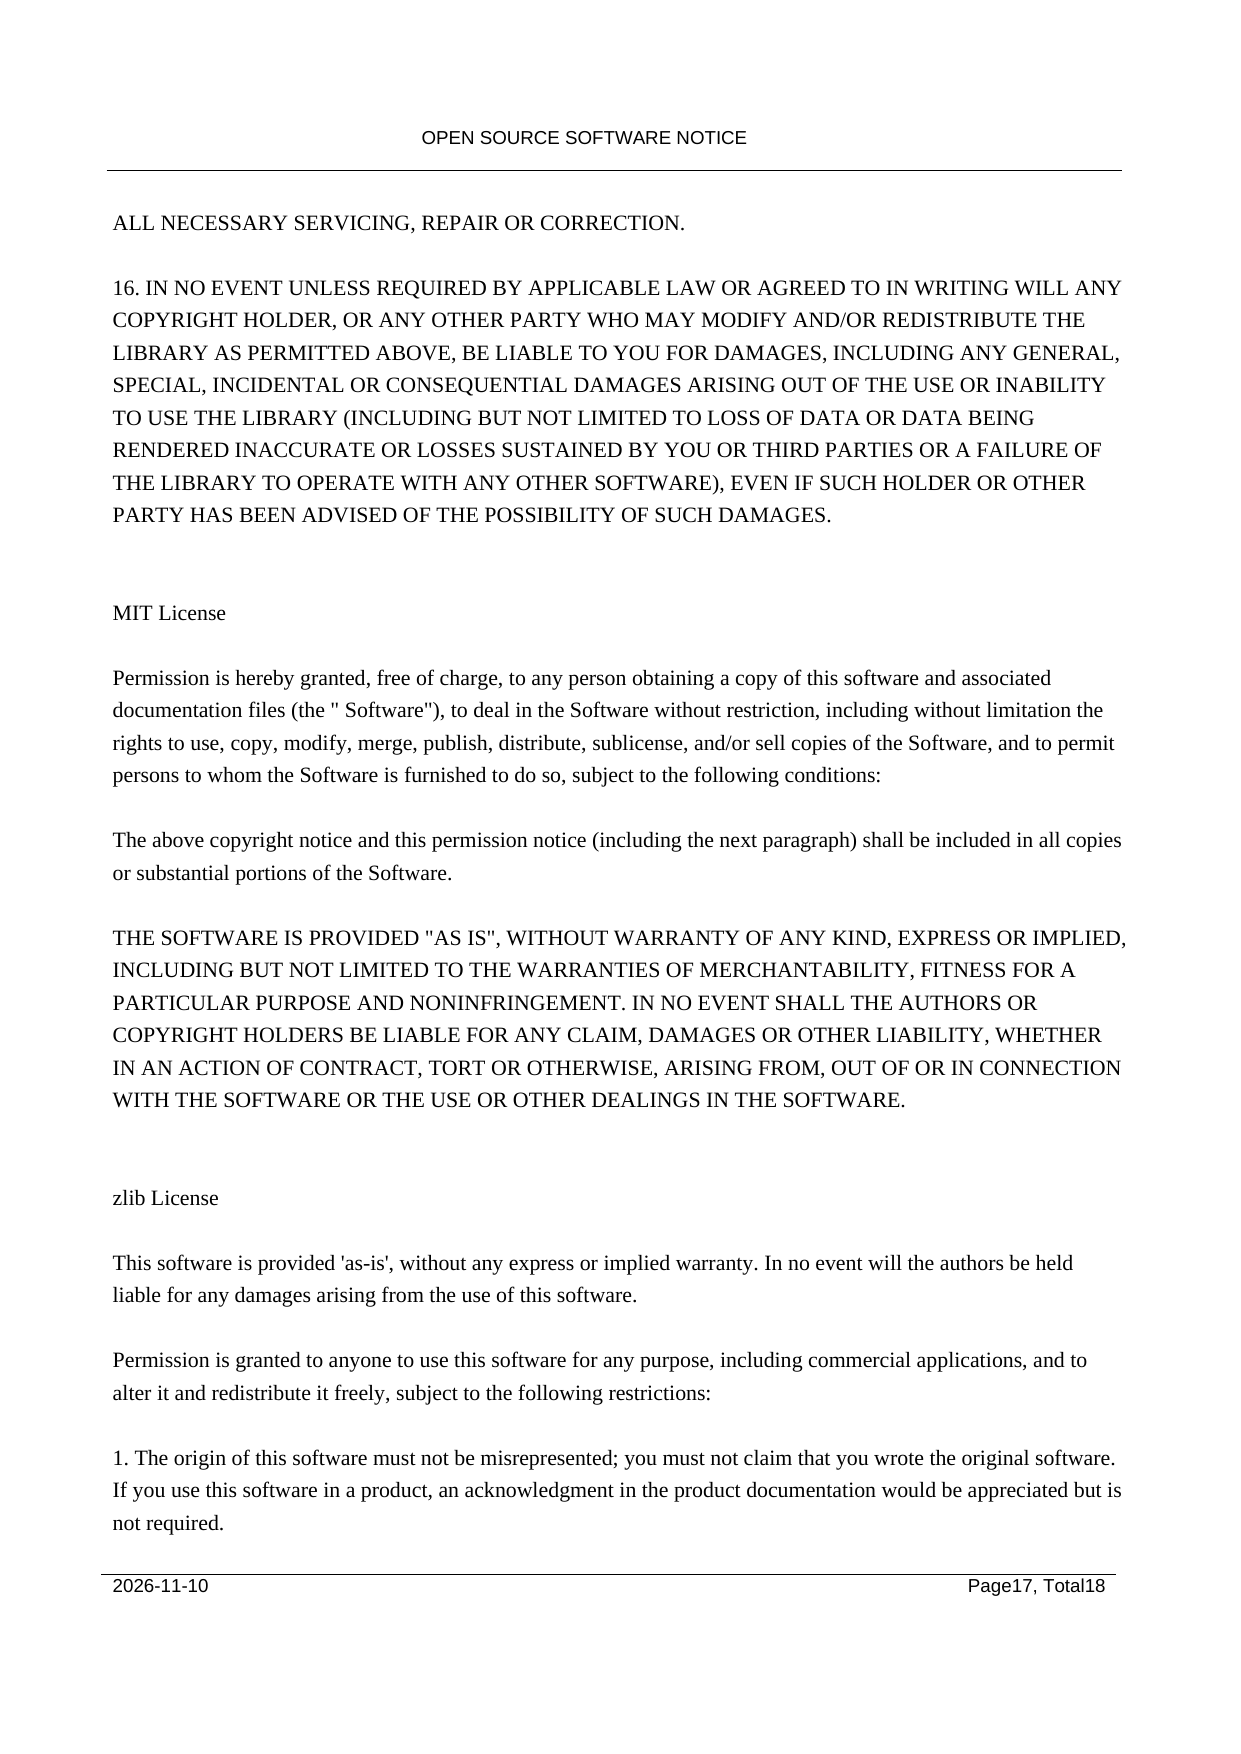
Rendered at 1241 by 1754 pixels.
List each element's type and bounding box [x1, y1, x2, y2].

text [112, 206, 1128, 1539]
